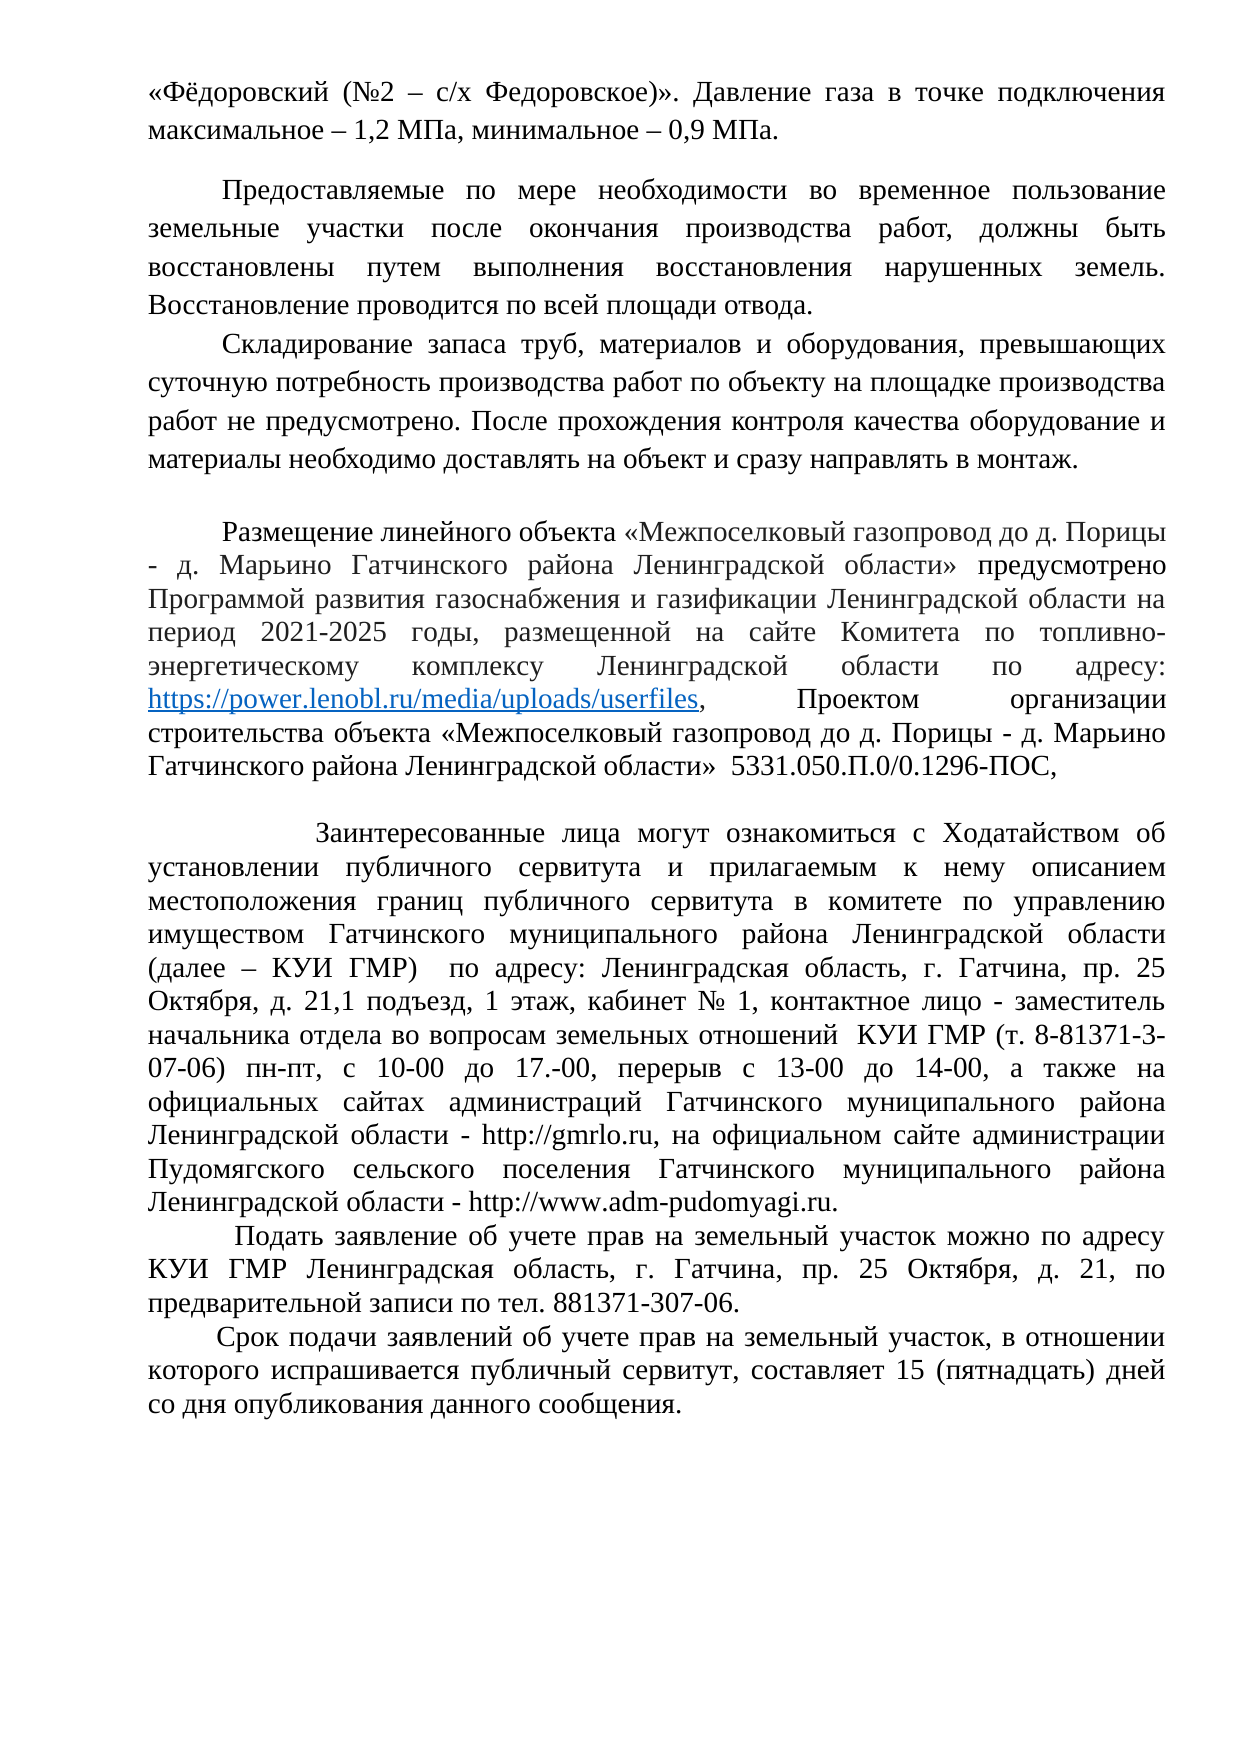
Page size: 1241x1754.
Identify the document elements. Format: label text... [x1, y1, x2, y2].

text Заинтересованные лица могут ознакомиться с Ходатайством об установлении публичного сервитута и прилагаемым к нему описанием местоположения границ публичного сервитута в комитете по управлению имуществом Гатчинского муниципального района Ленинградской области (далее – КУИ ГМР) по адресу: Ленинградская область, г. Гатчина, пр. 25 Октября, д. 21,1 подъезд, 1 этаж, кабинет № 1, контактное лицо - заместитель начальника отдела во вопросам земельных отношений КУИ ГМР (т. 8-81371-3-07-06) пн-пт, с 10-00 до 17.-00, перерыв с 13-00 до 14-00, а также на официальных сайтах администраций Гатчинского муниципального района Ленинградской области - http://gmrlo.ru, на официальном сайте администрации Пудомягского сельского поселения Гатчинского муниципального района Ленинградской области - http://www.adm-pudomyagi.ru. [148, 816, 1167, 1218]
text Подать заявление об учете прав на земельный участок можно по адресу КУИ ГМР Ленинградская область, г. Гатчина, пр. 25 Октября, д. 21, по предварительной записи по тел. 881371-307-06. [148, 1218, 1167, 1319]
text Размещение линейного объекта «Межпоселковый газопровод до д. Порицы - д. Марьино Гатчинского района Ленинградской области» предусмотрено Программой развития газоснабжения и газификации Ленинградской области на период 2021-2025 годы, размещенной на сайте Комитета по топливно-энергетическому комплексу Ленинградской области по адресу: https://power.lenobl.ru/media/uploads/userfiles, Проектом организации строительства объекта «Межпоселковый газопровод до д. Порицы - д. Марьино Гатчинского района Ленинградской области» 5331.050.П.0/0.1296-ПОС, [148, 514, 1167, 782]
text Складирование запаса труб, материалов и оборудования, превышающих суточную потребность производства работ по объекту на площадке производства работ не предусмотрено. После прохождения контроля качества оборудование и материалы необходимо доставлять на объект и сразу направлять в монтаж. [148, 326, 1167, 475]
text Предоставляемые по мере необходимости во временное пользование земельные участки после окончания производства работ, должны быть восстановлены путем выполнения восстановления нарушенных земель. Восстановление проводится по всей площади отвода. [148, 172, 1167, 321]
text Срок подачи заявлений об учете прав на земельный участок, в отношении которого испрашивается публичный сервитут, составляет 15 (пятнадцать) дней со дня опубликования данного сообщения. [148, 1319, 1167, 1419]
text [148, 74, 1167, 146]
